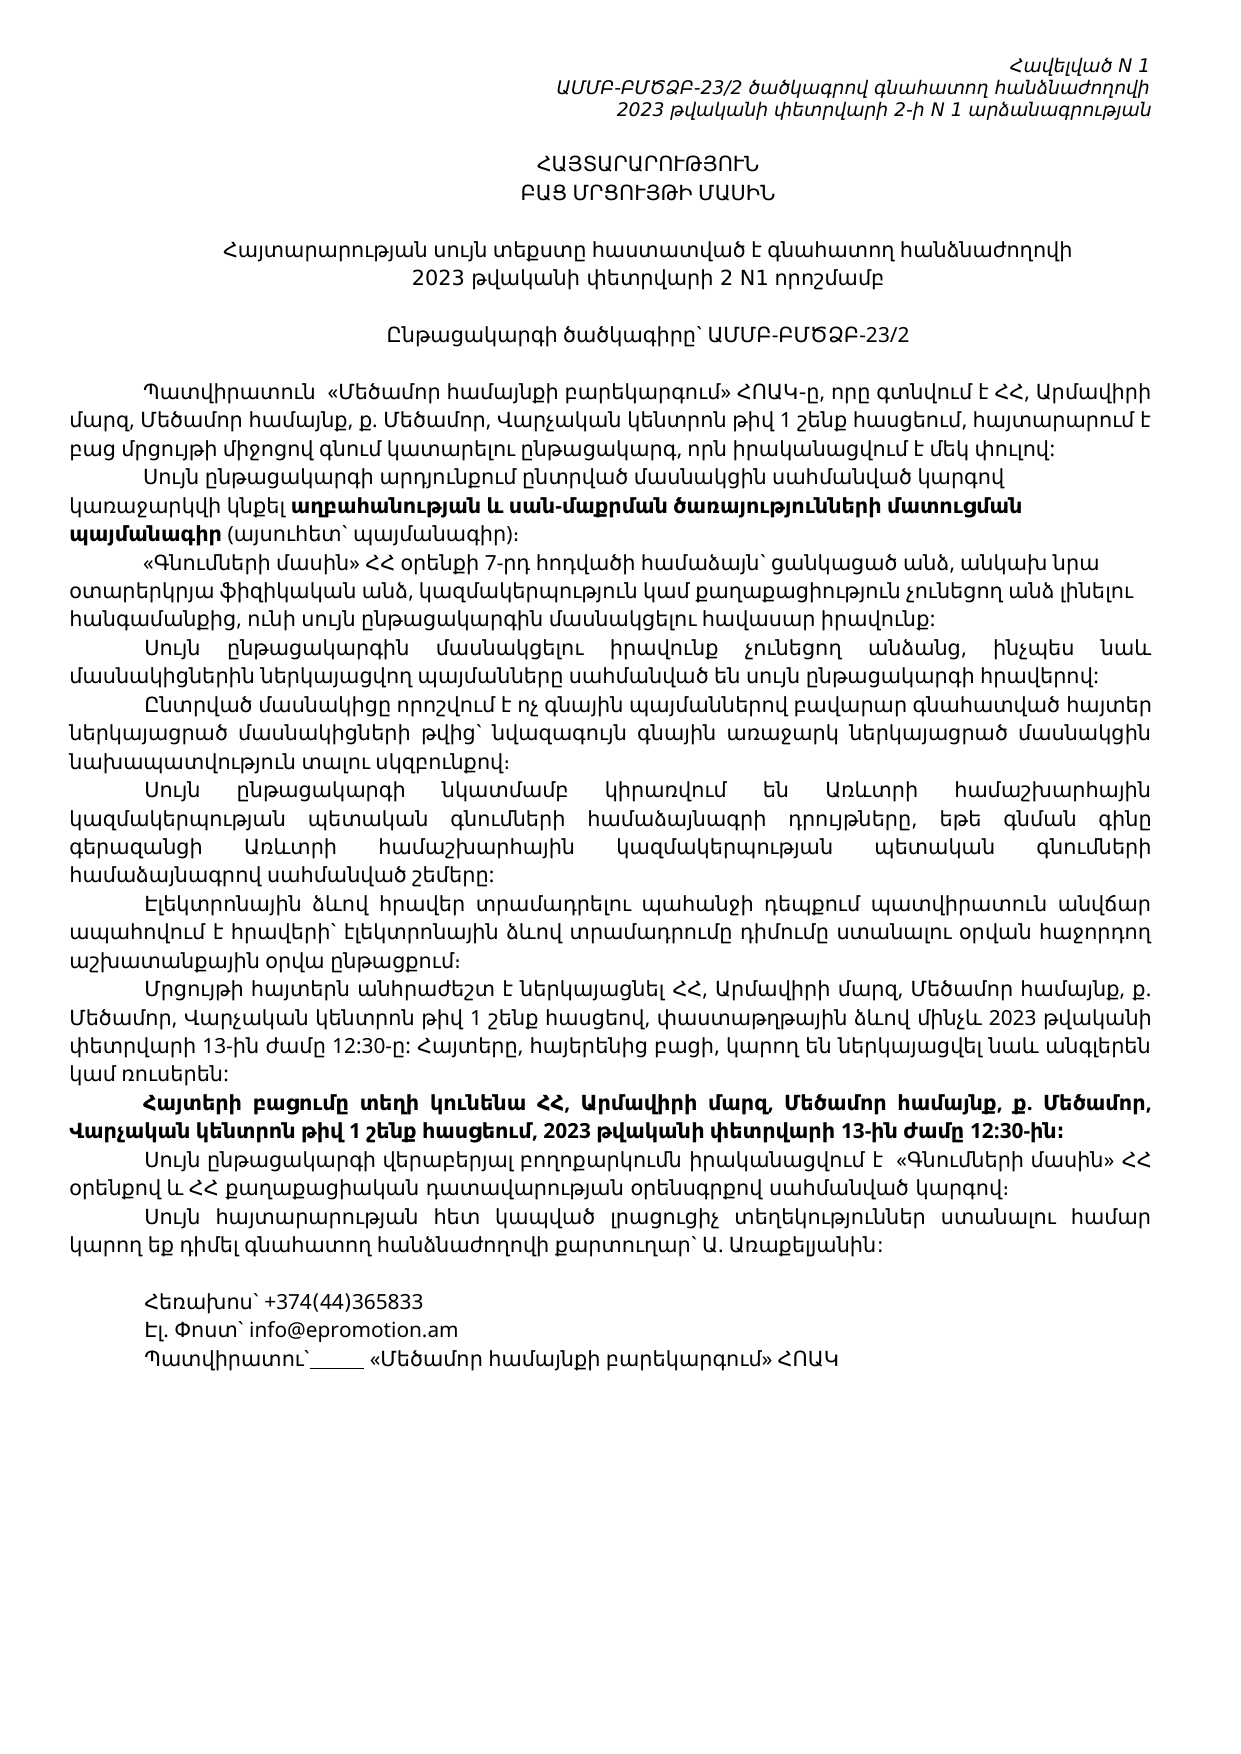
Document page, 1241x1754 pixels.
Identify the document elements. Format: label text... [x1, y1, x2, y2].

text Հեռախոս` +374(44)365833 [69, 1287, 1152, 1316]
text Հայտարարության սույն տեքստը հաստատված է գնահատող հանձնաժողովի [69, 235, 1152, 263]
text Ընտրված մասնակիցը որոշվում է ոչ գնային պայմաններով բավարար գնահատված հայտեր ներկայացրած մասնակիցների թվից` նվազագույն գնային առաջարկ ներկայացրած մասնակցին նախապատվություն տալու սկզբունքով։ [69, 690, 1152, 775]
text Պատվիրատու` «Մեծամոր համայնքի բարեկարգում» ՀՈԱԿ [69, 1344, 1152, 1372]
text Հավելված N 1 [69, 56, 1152, 77]
text Սույն ընթացակարգի նկատմամբ կիրառվում են Առևտրի համաշխարհային կազմակերպության պետական գնումների համաձայնագրի դրույթները, եթե գնման գինը գերազանցի Առևտրի համաշխարհային կազմակերպության պետական գնումների համաձայնագրով սահմանված շեմերը: [69, 775, 1152, 889]
text Սույն հայտարարության հետ կապված լրացուցիչ տեղեկություններ ստանալու համար կարող եք դիմել գնահատող հանձնաժողովի քարտուղար` Ա. Առաքելյանին: [69, 1202, 1152, 1259]
text 2023 թվականի փետրվարի 2-ի N 1 արձանագրության [69, 99, 1152, 121]
text Սույն ընթացակարգի արդյունքում ընտրված մասնակցին սահմանված կարգով կառաջարկվի կնքել աղբահանության և սան-մաքրման ծառայությունների մատուցման պայմանագիր (այսուհետ` պայմանագիր)։ [69, 462, 1152, 548]
text ՀԱՅՏԱՐԱՐՈՒԹՅՈՒՆ [69, 149, 1152, 178]
text Էլ. Փոստ` info@epromotion.am [69, 1316, 1152, 1344]
text ԲԱՑ ՄՐՑՈՒՅԹԻ ՄԱՍԻՆ [69, 178, 1152, 206]
text Էլեկտրոնային ձևով հրավեր տրամադրելու պահանջի դեպքում պատվիրատուն անվճար ապահովում է հրավերի` էլեկտրոնային ձևով տրամադրումը դիմումը ստանալու օրվան հաջորդող աշխատանքային օրվա ընթացքում։ [69, 889, 1152, 974]
text ԱՄՄԲ-ԲՄԾՁԲ-23/2 ծածկագրով գնահատող հանձնաժողովի [69, 77, 1152, 99]
text Սույն ընթացակարգի վերաբերյալ բողոքարկումն իրականացվում է «Գնումների մասին» ՀՀ օրենքով և ՀՀ քաղաքացիական դատավարության օրենսգրքով սահմանված կարգով։ [69, 1145, 1152, 1202]
text Ընթացակարգի ծածկագիրը` ԱՄՄԲ-ԲՄԾՁԲ-23/2 [69, 320, 1152, 349]
text «Գնումների մասին» ՀՀ օրենքի 7-րդ հոդվածի համաձայն` ցանկացած անձ, անկախ նրա օտարերկրյա ֆիզիկական անձ, կազմակերպություն կամ քաղաքացիություն չունեցող անձ լինելու հանգամանքից, ունի սույն ընթացակարգին մասնակցելու հավասար իրավունք: [69, 548, 1152, 633]
text Սույն ընթացակարգին մասնակցելու իրավունք չունեցող անձանց, ինչպես նաև մասնակիցներին ներկայացվող պայմանները սահմանված են սույն ընթացակարգի հրավերով: [69, 633, 1152, 690]
text Հայտերի բացումը տեղի կունենա ՀՀ, Արմավիրի մարզ, Մեծամոր համայնք, ք. Մեծամոր, Վարչական կենտրոն թիվ 1 շենք հասցեում, 2023 թվականի փետրվարի 13-ին ժամը 12:30-ին։ [69, 1088, 1152, 1145]
text 2023 թվականի փետրվարի 2 N1 որոշմամբ [69, 263, 1152, 292]
text Մրցույթի հայտերն անհրաժեշտ է ներկայացնել ՀՀ, Արմավիրի մարզ, Մեծամոր համայնք, ք. Մեծամոր, Վարչական կենտրոն թիվ 1 շենք հասցեով, փաստաթղթային ձևով մինչև 2023 թվականի փետրվարի 13-ին ժամը 12:30-ը: Հայտերը, հայերենից բացի, կարող են ներկայացվել նաև անգլերեն կամ ռուսերեն: [69, 974, 1152, 1088]
text Պատվիրատուն «Մեծամոր համայնքի բարեկարգում» ՀՈԱԿ-ը, որը գտնվում է ՀՀ, Արմավիրի մարզ, Մեծամոր համայնք, ք. Մեծամոր, Վարչական կենտրոն թիվ 1 շենք հասցեում, հայտարարում է բաց մրցույթի միջոցով գնում կատարելու ընթացակարգ, որն իրականացվում է մեկ փուլով: [69, 377, 1152, 462]
